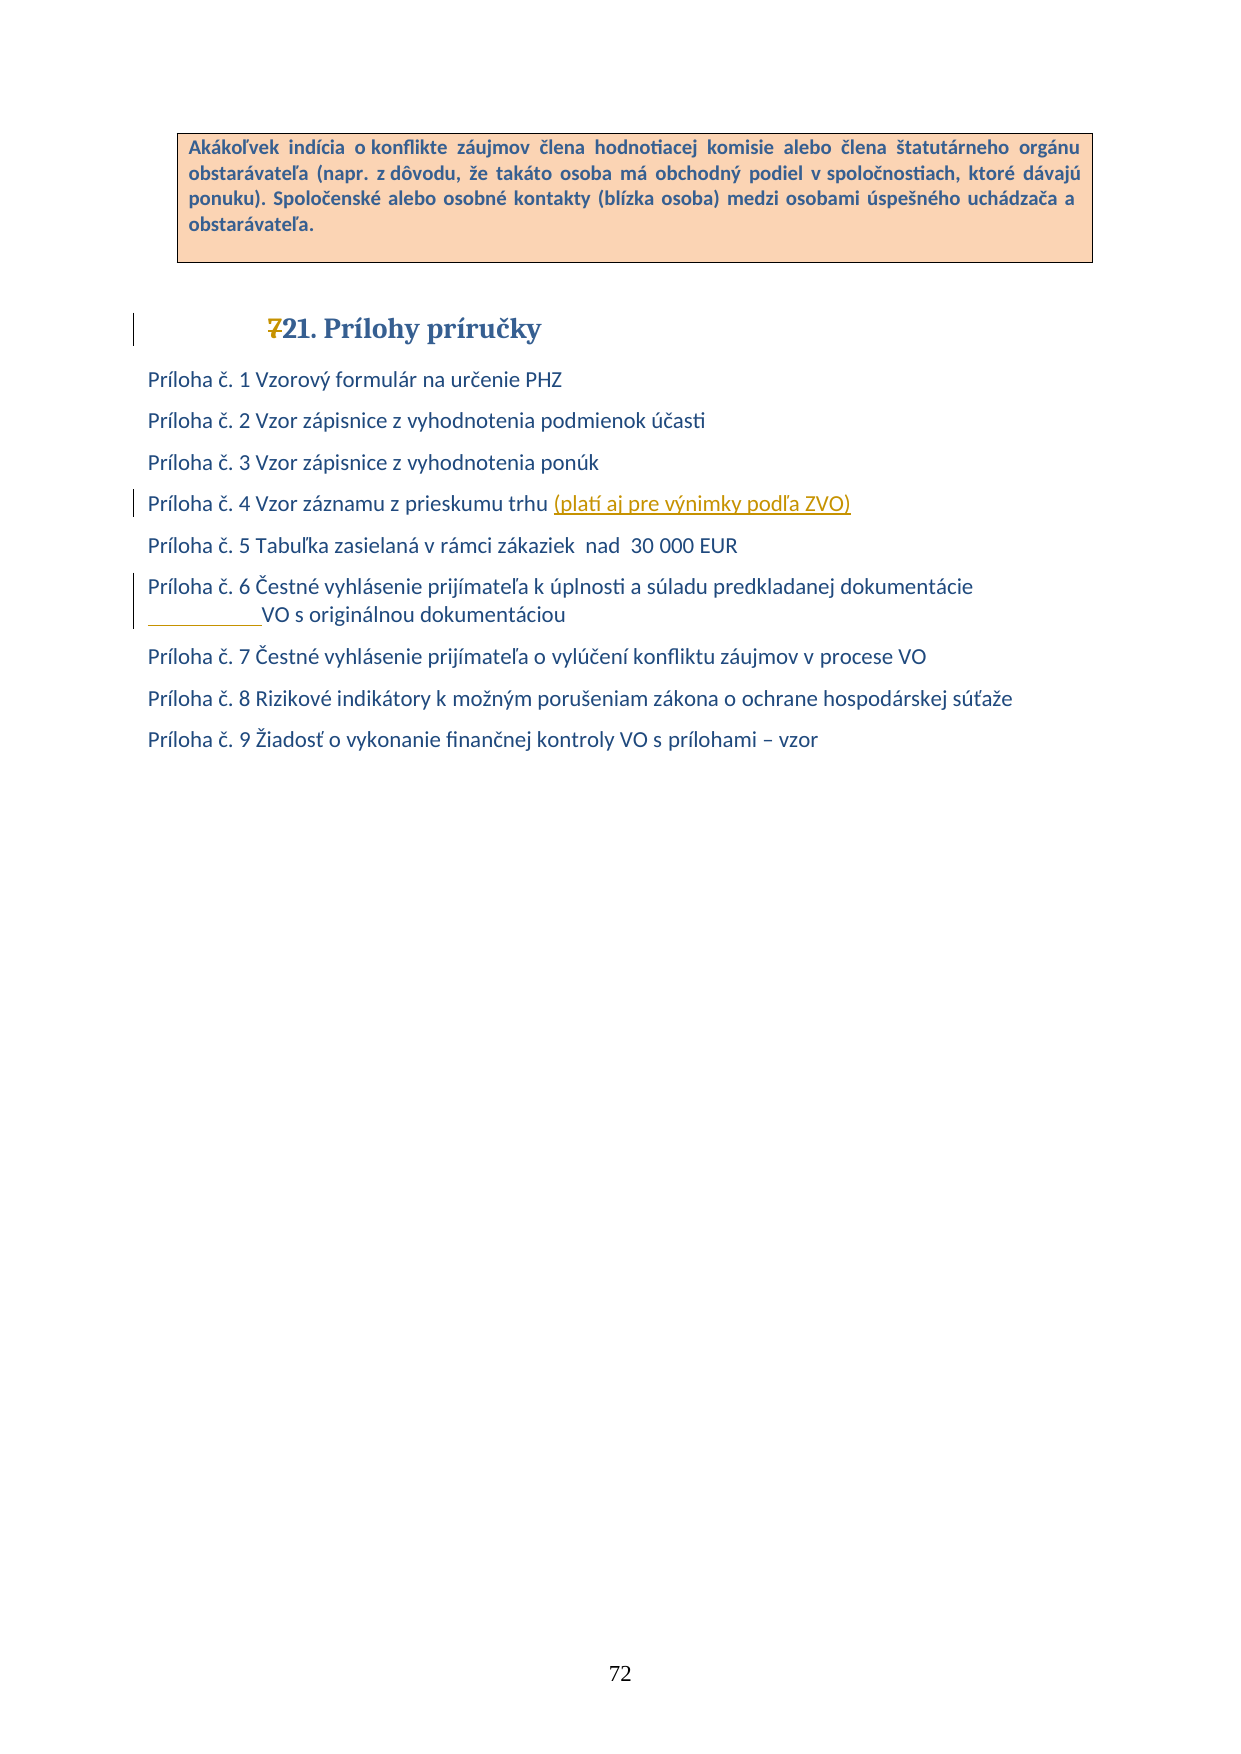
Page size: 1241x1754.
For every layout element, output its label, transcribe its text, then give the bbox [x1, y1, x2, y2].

table_cell Akákoľvek indícia o konflikte záujmov člena hodnotiacej komisie alebo člena štatutárneho orgánu obstarávateľa (napr. z dôvodu, že takáto osoba má obchodný podiel v spoločnostiach, ktoré dávajú ponuku). Spoločenské alebo osobné kontakty (blízka osoba) medzi osobami úspešného uchádzača a obstarávateľa. [178, 134, 1092, 262]
text Príloha č. 7 Čestné vyhlásenie prijímateľa o vylúčení konfliktu záujmov v procese VO [148, 642, 1093, 670]
text Príloha č. 6 Čestné vyhlásenie prijímateľa k úplnosti a súladu predkladanej dokumentácie [148, 572, 1093, 601]
text Príloha č. 9 Žiadosť o vykonanie finančnej kontroly VO s prílohami – vzor [148, 725, 1093, 753]
text Príloha č. 2 Vzor zápisnice z vyhodnotenia podmienok účasti [148, 406, 1093, 434]
subtitle 21. Prílohy príručky [194, 313, 1093, 346]
text Príloha č. 3 Vzor zápisnice z vyhodnotenia ponúk [148, 448, 1093, 476]
text Príloha č. 1 Vzorový formulár na určenie PHZ [148, 365, 1093, 393]
text Príloha č. 4 Vzor záznamu z prieskumu trhu [148, 489, 1093, 517]
text Príloha č. 8 Rizikové indikátory k možným porušeniam zákona o ochrane hospodárskej súťaže [148, 684, 1093, 712]
text VO s originálnou dokumentáciou [148, 601, 1093, 628]
text Príloha č. 5 Tabuľka zasielaná v rámci zákaziek nad 30 000 EUR [148, 531, 1093, 559]
